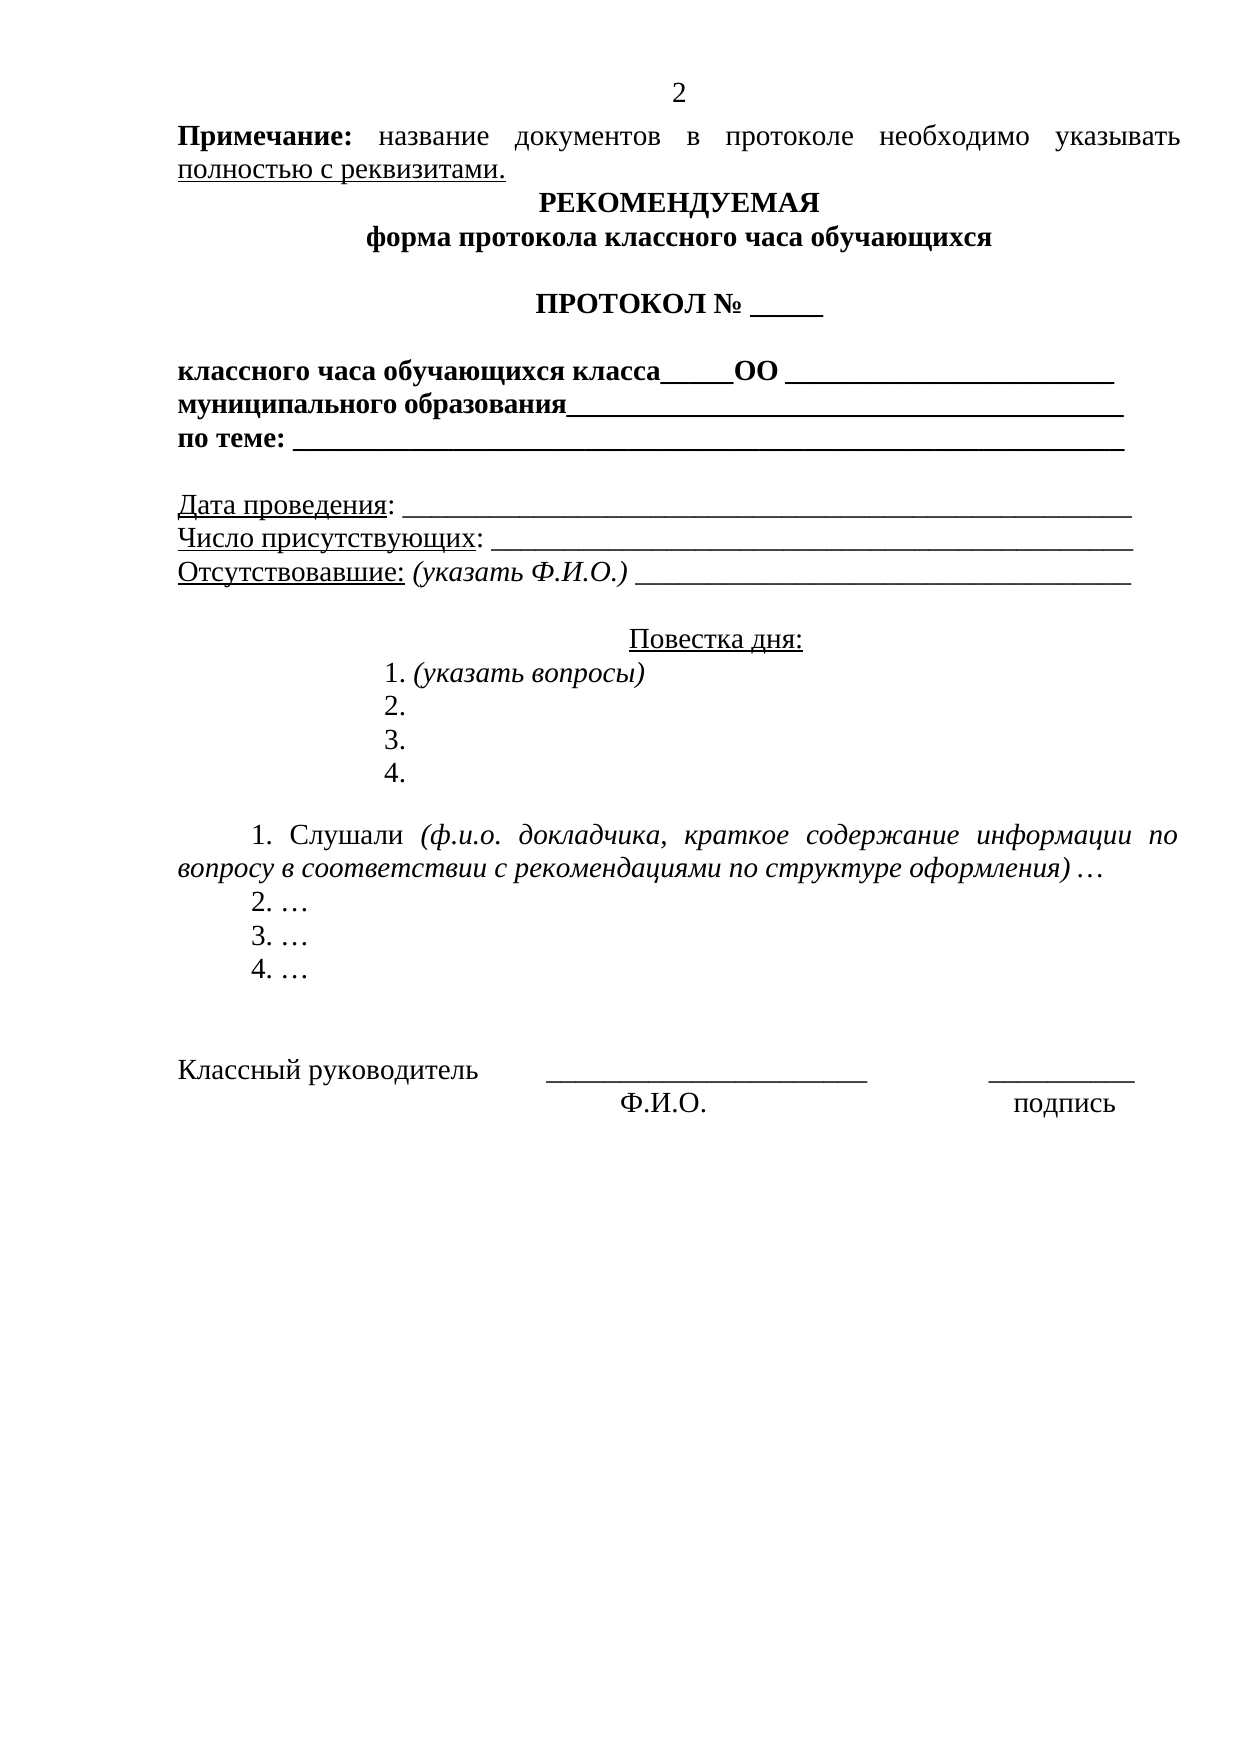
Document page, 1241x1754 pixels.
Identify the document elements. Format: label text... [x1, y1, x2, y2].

text 3. … [177, 918, 1181, 951]
text 2. [177, 688, 1181, 722]
text по теме: _________________________________________________________ [177, 420, 1181, 453]
text классного часа обучающихся класса_____ОО _______________________ [177, 353, 1181, 386]
text форма протокола классного часа обучающихся [177, 219, 1181, 252]
text Классный руководитель ______________________ __________ [177, 1052, 1181, 1085]
text РЕКОМЕНДУЕМАЯ [177, 185, 1181, 219]
text Число присутствующих: ____________________________________________ [177, 521, 1181, 554]
text 4. … [177, 951, 1181, 985]
text Примечание: название документов в протоколе необходимо указывать полностью с реквизитами. [177, 118, 1181, 185]
text Дата проведения: __________________________________________________ [177, 487, 1181, 521]
text Ф.И.О. подпись [102, 1085, 1181, 1119]
text Отсутствовавшие: (указать Ф.И.О.) __________________________________ [177, 554, 1181, 588]
text 2. … [177, 884, 1181, 918]
text 1. Слушали (ф.и.о. докладчика, краткое содержание информации по вопросу в соответствии с рекомендациями по структуре оформления) … [177, 817, 1181, 884]
text Повестка дня: [177, 621, 1181, 655]
text ПРОТОКОЛ № _____ [177, 286, 1181, 319]
text 4. [177, 755, 1181, 789]
text 1. (указать вопросы) [177, 655, 1181, 688]
text 3. [177, 722, 1181, 755]
text муниципального образования_______________________________________ [177, 386, 1181, 420]
